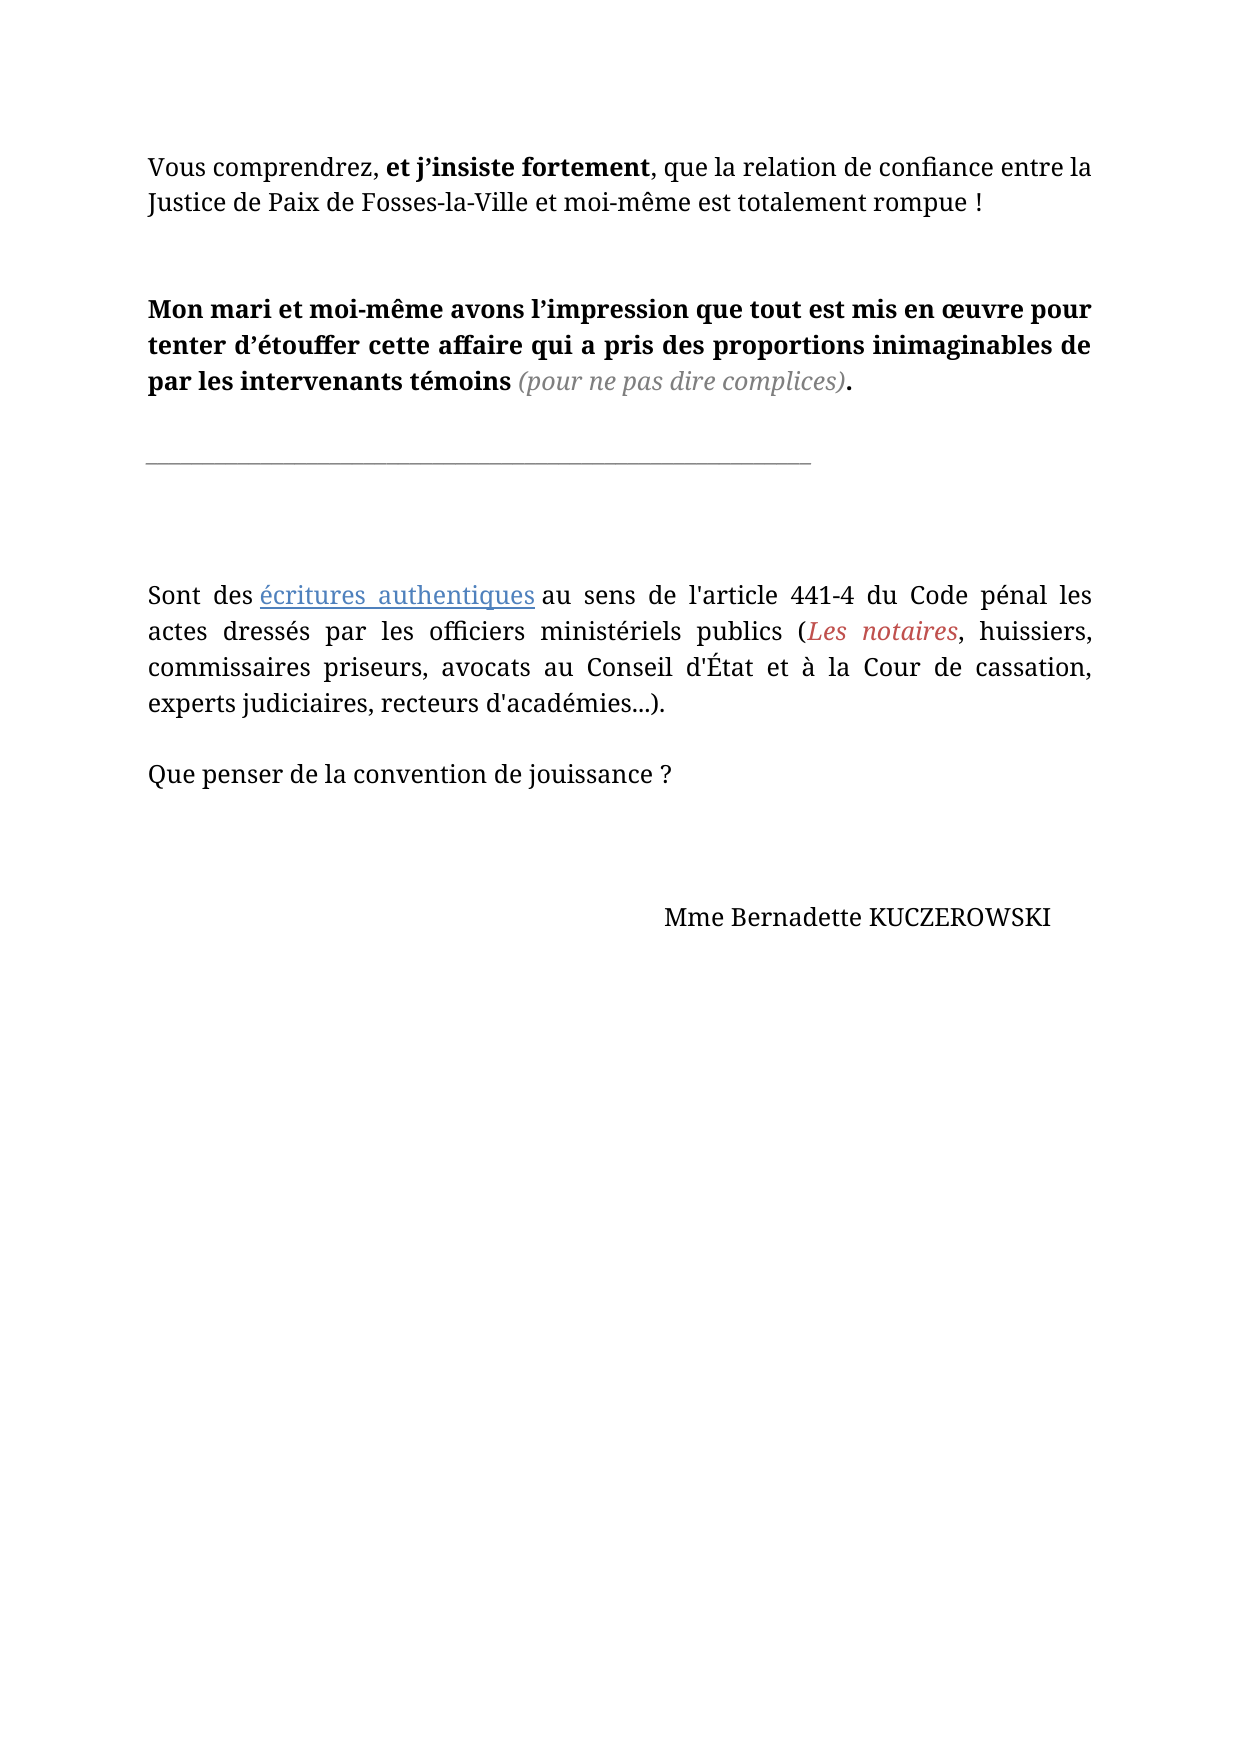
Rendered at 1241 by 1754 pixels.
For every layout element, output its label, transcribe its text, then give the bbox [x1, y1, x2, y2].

text Sont des écritures authentiques au sens de l'article 441-4 du Code pénal les actes dressés par les officiers ministériels publics (Les notaires, huissiers, commissaires priseurs, avocats au Conseil d'État et à la Cour de cassation, experts judiciaires, recteurs d'académies...). [148, 576, 1093, 719]
text __________________________________________________________ [148, 433, 1093, 469]
text Mme Bernadette KUCZEROWSKI [148, 898, 1093, 934]
text Que penser de la convention de jouissance ? [148, 755, 1093, 791]
text Vous comprendrez, et j’insiste fortement, que la relation de confiance entre la Justice de Paix de Fosses-la-Ville et moi-même est totalement rompue ! [148, 148, 1093, 219]
text Mon mari et moi-même avons l’impression que tout est mis en œuvre pour tenter d’étouffer cette affaire qui a pris des proportions inimaginables de par les intervenants témoins (pour ne pas dire complices). [148, 291, 1093, 398]
